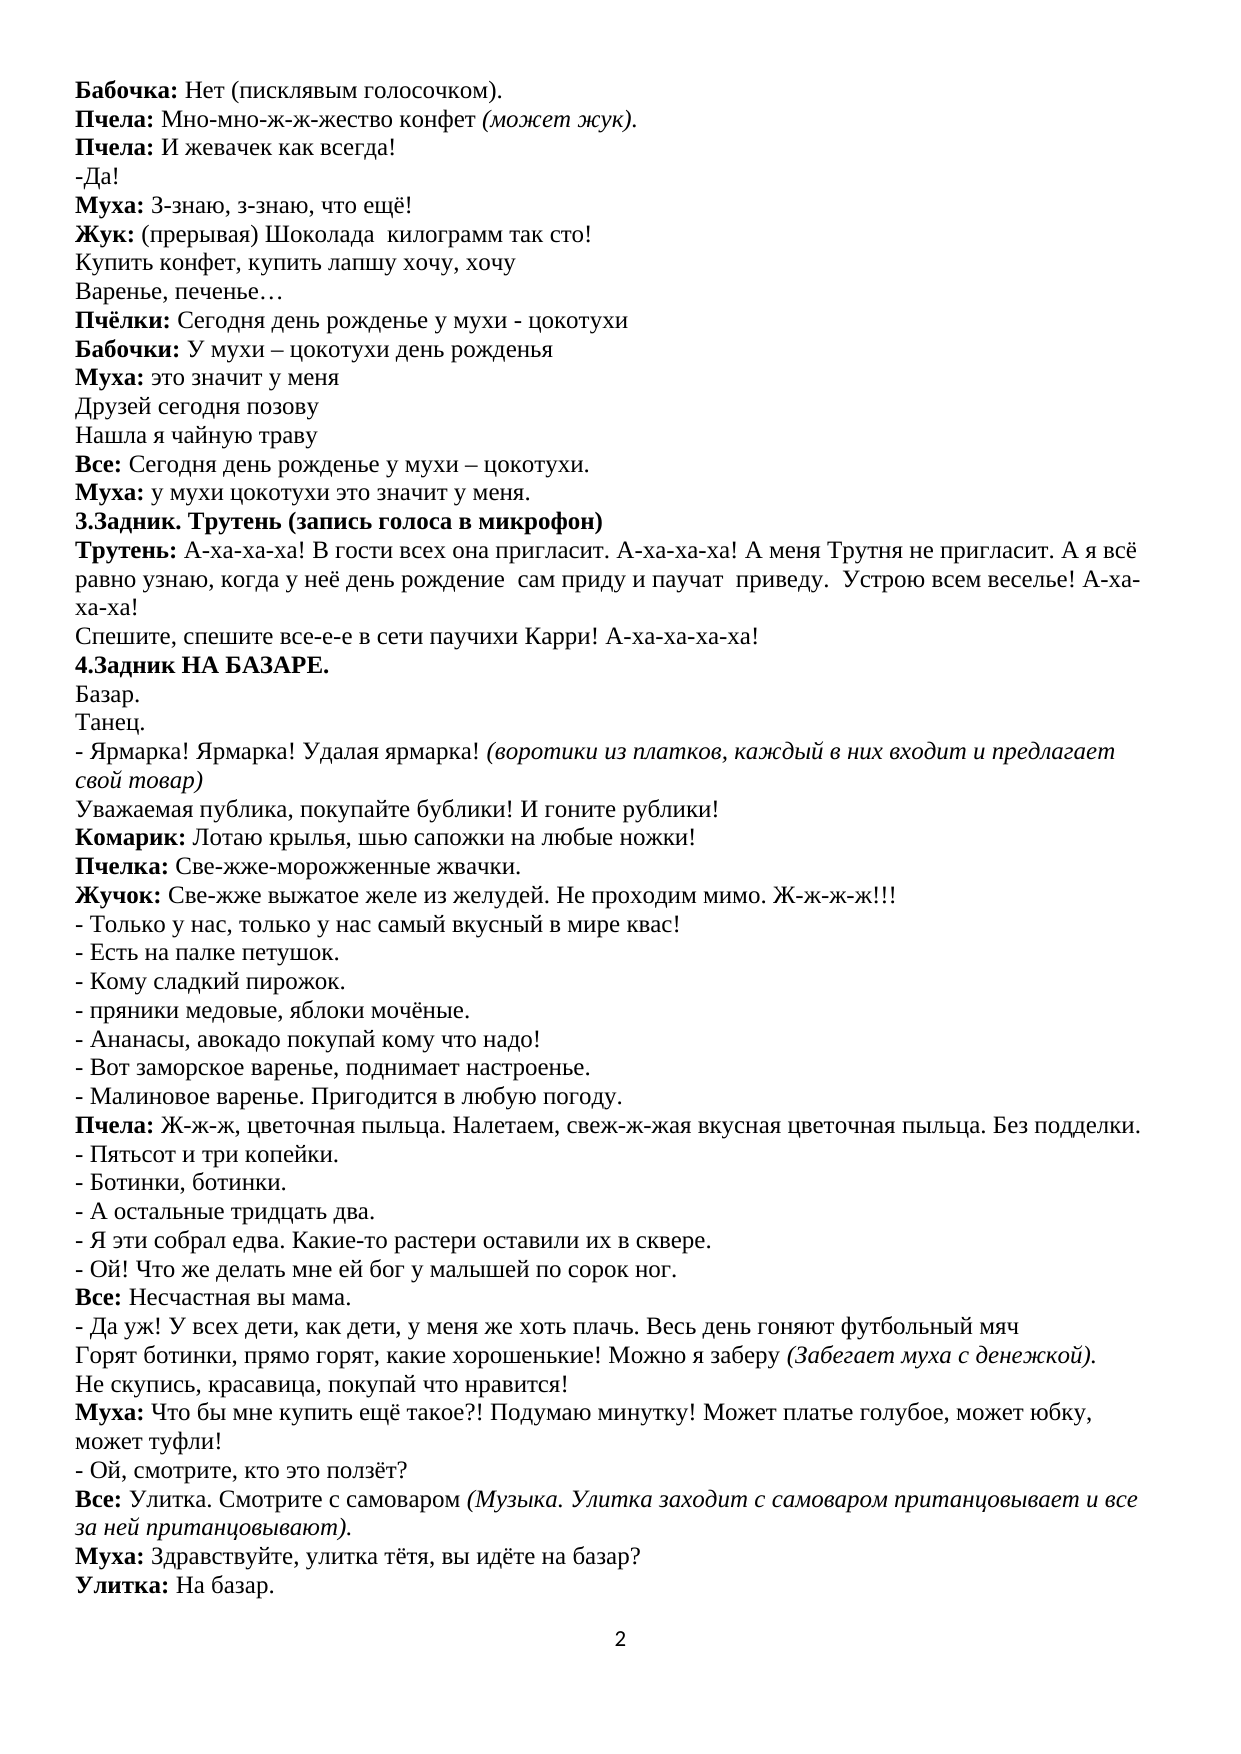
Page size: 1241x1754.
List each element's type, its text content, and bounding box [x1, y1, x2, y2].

text Купить конфет, купить лапшу хочу, хочу [75, 247, 1165, 276]
text - Да уж! У всех дети, как дети, у меня же хоть плачь. Весь день гоняют футбольный мяч [75, 1311, 1165, 1340]
text Жук: (прерывая) Шоколада килограмм так сто! [75, 219, 1165, 247]
text - Вот заморское варенье, поднимает настроенье. [75, 1052, 1165, 1081]
text Пчела: Ж-ж-ж, цветочная пыльца. Налетаем, свеж-ж-жая вкусная цветочная пыльца. Без подделки. [75, 1110, 1165, 1139]
text - Есть на палке петушок. [75, 937, 1165, 966]
text Муха: З-знаю, з-знаю, что ещё! [75, 190, 1165, 219]
text - Пятьсот и три копейки. [75, 1139, 1165, 1167]
text Муха: это значит у меня [75, 362, 1165, 391]
text Горят ботинки, прямо горят, какие хорошенькие! Можно я заберу (Забегает муха с денежкой). [75, 1340, 1165, 1369]
text Все: Улитка. Смотрите с самоваром (Музыка. Улитка заходит с самоваром пританцовывает и все за ней пританцовывают). [75, 1484, 1165, 1541]
text 4.Задник НА БАЗАРЕ. [75, 650, 1165, 679]
text Уважаемая публика, покупайте бублики! И гоните рублики! [75, 794, 1165, 822]
text - Ярмарка! Ярмарка! Удалая ярмарка! (воротики из платков, каждый в них входит и предлагает свой товар) [75, 736, 1165, 794]
text Пчелка: Све-жже-морожженные жвачки. [75, 851, 1165, 880]
text Танец. [75, 707, 1165, 736]
text - Ой, смотрите, кто это ползёт? [75, 1455, 1165, 1484]
text Комарик: Лотаю крылья, шью сапожки на любые ножки! [75, 822, 1165, 851]
text -Да! [75, 161, 1165, 190]
text - Ой! Что же делать мне ей бог у малышей по сорок ног. [75, 1254, 1165, 1282]
text Жучок: Све-жже выжатое желе из желудей. Не проходим мимо. Ж-ж-ж-ж!!! [75, 880, 1165, 909]
text Бабочка: Нет (писклявым голосочком). [75, 75, 1165, 104]
text Варенье, печенье… [75, 276, 1165, 305]
text Муха: Что бы мне купить ещё такое?! Подумаю минутку! Может платье голубое, может юбку, может туфли! [75, 1397, 1165, 1455]
text Все: Сегодня день рожденье у мухи – цокотухи. [75, 449, 1165, 477]
text Пчела: Мно-мно-ж-ж-жество конфет (может жук). [75, 104, 1165, 132]
text - А остальные тридцать два. [75, 1196, 1165, 1225]
text - Только у нас, только у нас самый вкусный в мире квас! [75, 909, 1165, 937]
text Нашла я чайную траву [75, 420, 1165, 449]
text Муха: у мухи цокотухи это значит у меня. [75, 477, 1165, 506]
text - Ананасы, авокадо покупай кому что надо! [75, 1024, 1165, 1052]
text Друзей сегодня позову [75, 391, 1165, 420]
text Все: Несчастная вы мама. [75, 1282, 1165, 1311]
text Не скупись, красавица, покупай что нравится! [75, 1369, 1165, 1397]
text Бабочки: У мухи – цокотухи день рожденья [75, 334, 1165, 362]
text 3.Задник. Трутень (запись голоса в микрофон) [75, 506, 1165, 535]
text Трутень: А-ха-ха-ха! В гости всех она пригласит. А-ха-ха-ха! А меня Трутня не пригласит. А я всё равно узнаю, когда у неё день рождение сам приду и паучат приведу. Устрою всем веселье! А-ха-ха-ха! [75, 535, 1165, 621]
text - Ботинки, ботинки. [75, 1167, 1165, 1196]
text - Малиновое варенье. Пригодится в любую погоду. [75, 1081, 1165, 1110]
text Улитка: На базар. [75, 1570, 1165, 1599]
text - Я эти собрал едва. Какие-то растери оставили их в сквере. [75, 1225, 1165, 1254]
text Муха: Здравствуйте, улитка тётя, вы идёте на базар? [75, 1541, 1165, 1570]
text Пчела: И жевачек как всегда! [75, 132, 1165, 161]
text - Кому сладкий пирожок. [75, 966, 1165, 995]
text Пчёлки: Сегодня день рожденье у мухи - цокотухи [75, 305, 1165, 334]
text Базар. [75, 679, 1165, 707]
text - пряники медовые, яблоки мочёные. [75, 995, 1165, 1024]
text Спешите, спешите все-е-е в сети паучихи Карри! А-ха-ха-ха-ха! [75, 621, 1165, 650]
